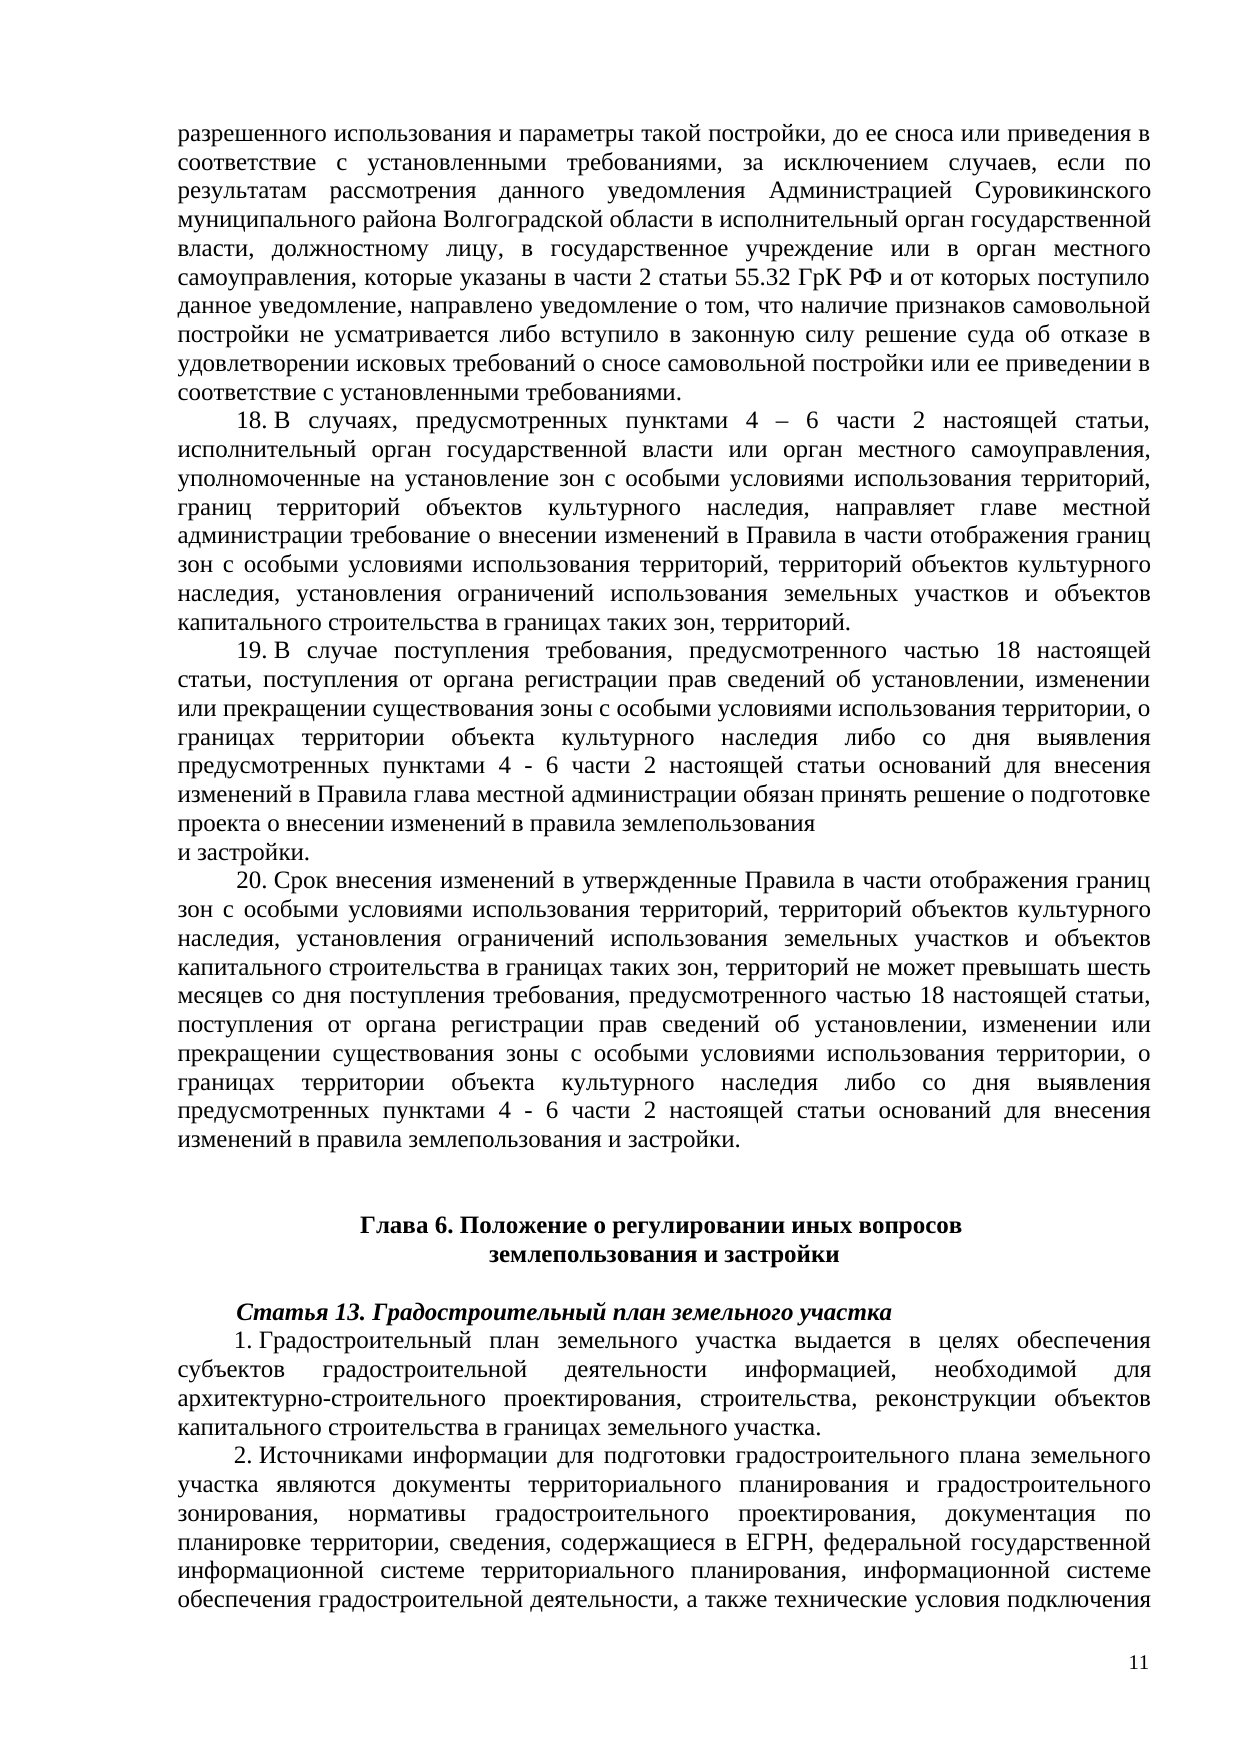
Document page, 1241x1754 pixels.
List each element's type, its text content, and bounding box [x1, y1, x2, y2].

text Глава 6. Положение о регулировании иных вопросов землепользования и застройки [177, 1211, 1152, 1268]
text 1. Градостроительный план земельного участка выдается в целях обеспечения субъектов градостроительной деятельности информацией, необходимой для архитектурно-строительного проектирования, строительства, реконструкции объектов капитального строительства в границах земельного участка. [177, 1326, 1152, 1441]
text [177, 1441, 1152, 1613]
text Статья 13. Градостроительный план земельного участка [177, 1297, 1152, 1326]
text 19. В случае поступления требования, предусмотренного частью 18 настоящей статьи, поступления от органа регистрации прав сведений об установлении, изменении или прекращении существования зоны с особыми условиями использования территории, о границах территории объекта культурного наследия либо со дня выявления предусмотренных пунктами 4 - 6 части 2 настоящей статьи оснований для внесения изменений в Правила глава местной администрации обязан принять решение о подготовке проекта о внесении изменений в правила землепользования и застройки. [177, 636, 1152, 866]
text 18. В случаях, предусмотренных пунктами 4 – 6 части 2 настоящей статьи, исполнительный орган государственной власти или орган местного самоуправления, уполномоченные на установление зон с особыми условиями использования территорий, границ территорий объектов культурного наследия, направляет главе местной администрации требование о внесении изменений в Правила в части отображения границ зон с особыми условиями использования территорий, территорий объектов культурного наследия, установления ограничений использования земельных участков и объектов капитального строительства в границах таких зон, территорий. [177, 406, 1152, 636]
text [177, 118, 1152, 406]
text 20. Срок внесения изменений в утвержденные Правила в части отображения границ зон с особыми условиями использования территорий, территорий объектов культурного наследия, установления ограничений использования земельных участков и объектов капитального строительства в границах таких зон, территорий не может превышать шесть месяцев со дня поступления требования, предусмотренного частью 18 настоящей статьи, поступления от органа регистрации прав сведений об установлении, изменении или прекращении существования зоны с особыми условиями использования территории, о границах территории объекта культурного наследия либо со дня выявления предусмотренных пунктами 4 - 6 части 2 настоящей статьи оснований для внесения изменений в правила землепользования и застройки. [177, 866, 1152, 1153]
